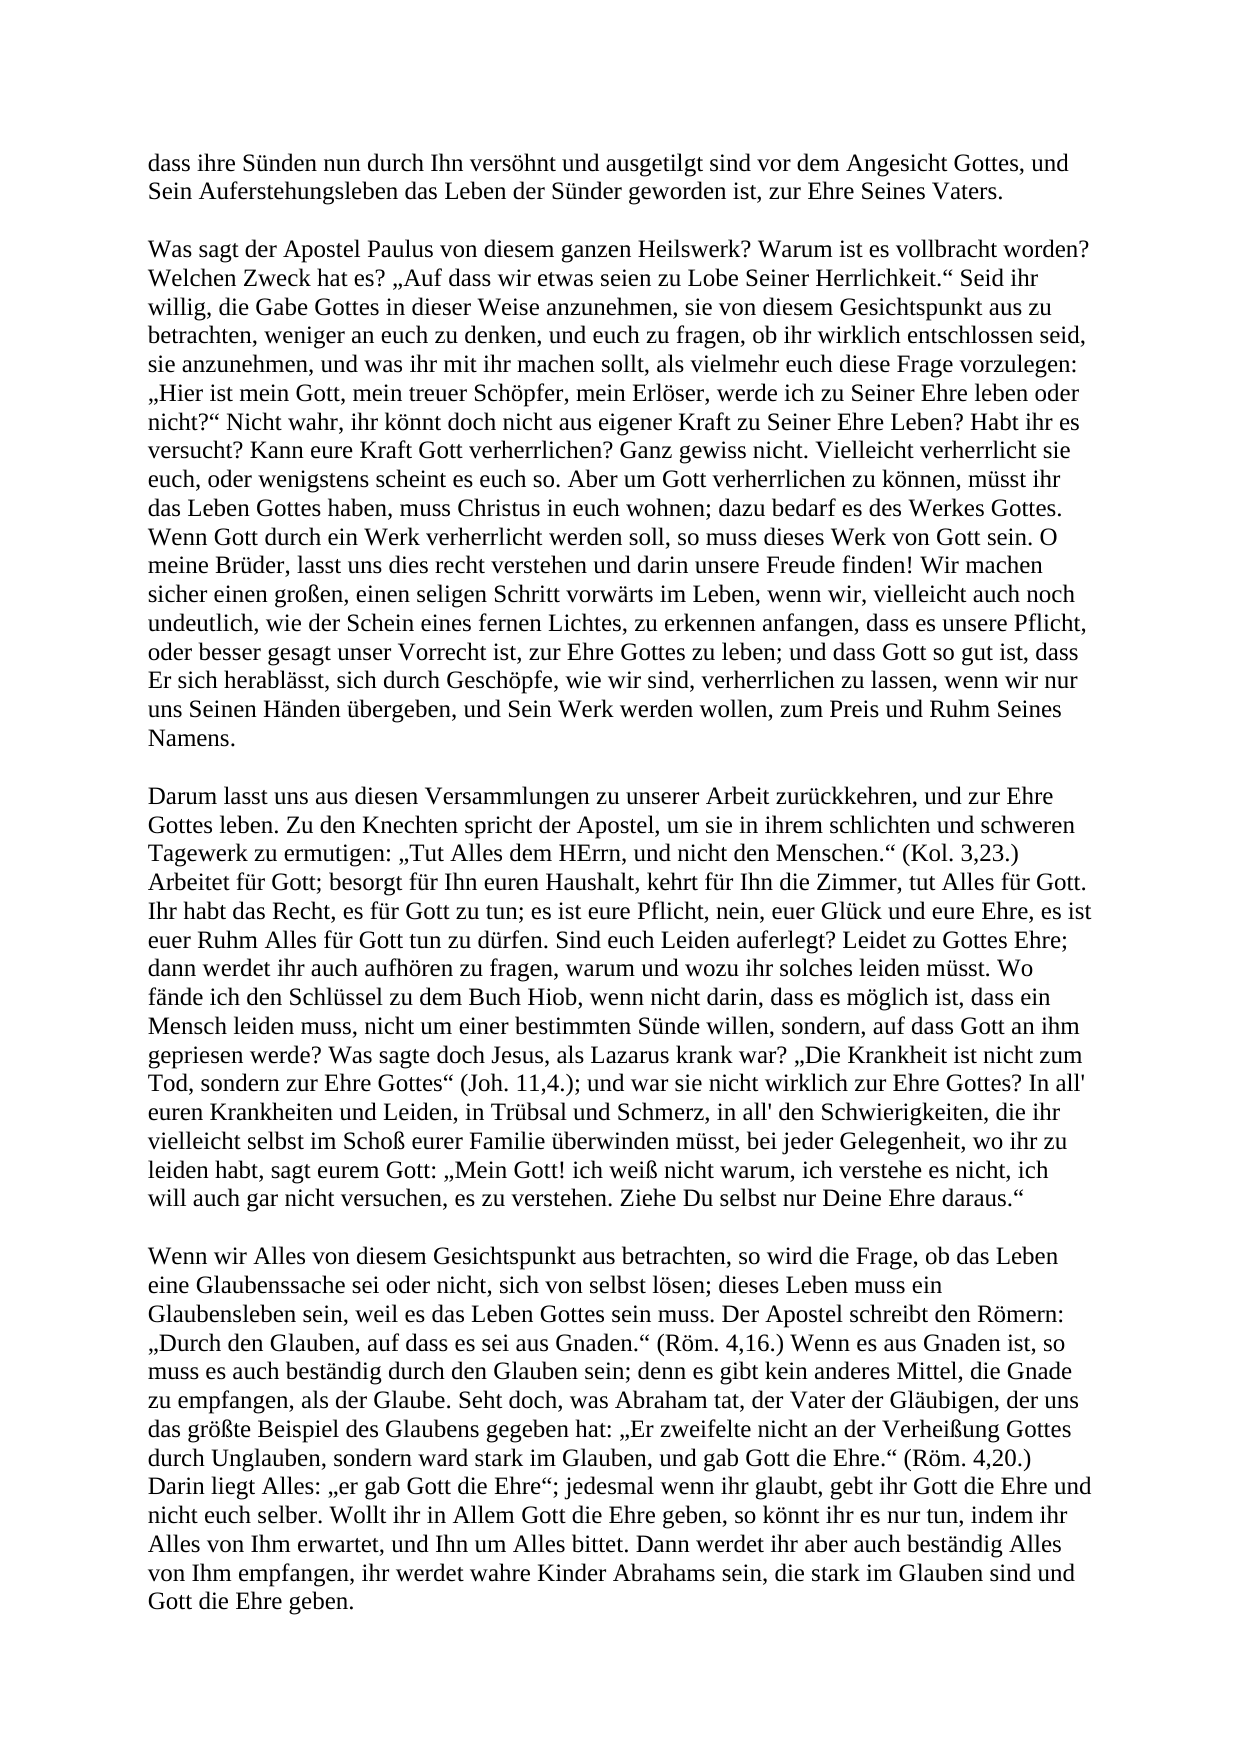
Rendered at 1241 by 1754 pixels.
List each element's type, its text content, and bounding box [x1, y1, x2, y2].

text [148, 148, 1093, 205]
text Was sagt der Apostel Paulus von diesem ganzen Heilswerk? Warum ist es vollbracht worden? Welchen Zweck hat es? „Auf dass wir etwas seien zu Lobe Seiner Herrlichkeit.“ Seid ihr willig, die Gabe Gottes in dieser Weise anzunehmen, sie von diesem Gesichtspunkt aus zu betrachten, weniger an euch zu denken, und euch zu fragen, ob ihr wirklich entschlossen seid, sie anzunehmen, und was ihr mit ihr machen sollt, als vielmehr euch diese Frage vorzulegen: „Hier ist mein Gott, mein treuer Schöpfer, mein Erlöser, werde ich zu Seiner Ehre leben oder nicht?“ Nicht wahr, ihr könnt doch nicht aus eigener Kraft zu Seiner Ehre Leben? Habt ihr es versucht? Kann eure Kraft Gott verherrlichen? Ganz gewiss nicht. Vielleicht verherrlicht sie euch, oder wenigstens scheint es euch so. Aber um Gott verherrlichen zu können, müsst ihr das Leben Gottes haben, muss Christus in euch wohnen; dazu bedarf es des Werkes Gottes. Wenn Gott durch ein Werk verherrlicht werden soll, so muss dieses Werk von Gott sein. O meine Brüder, lasst uns dies recht verstehen und darin unsere Freude finden! Wir machen sicher einen großen, einen seligen Schritt vorwärts im Leben, wenn wir, vielleicht auch noch undeutlich, wie der Schein eines fernen Lichtes, zu erkennen anfangen, dass es unsere Pflicht, oder besser gesagt unser Vorrecht ist, zur Ehre Gottes zu leben; und dass Gott so gut ist, dass Er sich herablässt, sich durch Geschöpfe, wie wir sind, verherrlichen zu lassen, wenn wir nur uns Seinen Händen übergeben, und Sein Werk werden wollen, zum Preis und Ruhm Seines Namens. [148, 234, 1093, 752]
text Wenn wir Alles von diesem Gesichtspunkt aus betrachten, so wird die Frage, ob das Leben eine Glaubenssache sei oder nicht, sich von selbst lösen; dieses Leben muss ein Glaubensleben sein, weil es das Leben Gottes sein muss. Der Apostel schreibt den Römern: „Durch den Glauben, auf dass es sei aus Gnaden.“ (Röm. 4,16.) Wenn es aus Gnaden ist, so muss es auch beständig durch den Glauben sein; denn es gibt kein anderes Mittel, die Gnade zu empfangen, als der Glaube. Seht doch, was Abraham tat, der Vater der Gläubigen, der uns das größte Beispiel des Glaubens gegeben hat: „Er zweifelte nicht an der Verheißung Gottes durch Unglauben, sondern ward stark im Glauben, und gab Gott die Ehre.“ (Röm. 4,20.) Darin liegt Alles: „er gab Gott die Ehre“; jedesmal wenn ihr glaubt, gebt ihr Gott die Ehre und nicht euch selber. Wollt ihr in Allem Gott die Ehre geben, so könnt ihr es nur tun, indem ihr Alles von Ihm erwartet, und Ihn um Alles bittet. Dann werdet ihr aber auch beständig Alles von Ihm empfangen, ihr werdet wahre Kinder Abrahams sein, die stark im Glauben sind und Gott die Ehre geben. [148, 1241, 1093, 1615]
text Darum lasst uns aus diesen Versammlungen zu unserer Arbeit zurückkehren, und zur Ehre Gottes leben. Zu den Knechten spricht der Apostel, um sie in ihrem schlichten und schweren Tagewerk zu ermutigen: „Tut Alles dem HErrn, und nicht den Menschen.“ (Kol. 3,23.) Arbeitet für Gott; besorgt für Ihn euren Haushalt, kehrt für Ihn die Zimmer, tut Alles für Gott. Ihr habt das Recht, es für Gott zu tun; es ist eure Pflicht, nein, euer Glück und eure Ehre, es ist euer Ruhm Alles für Gott tun zu dürfen. Sind euch Leiden auferlegt? Leidet zu Gottes Ehre; dann werdet ihr auch aufhören zu fragen, warum und wozu ihr solches leiden müsst. Wo fände ich den Schlüssel zu dem Buch Hiob, wenn nicht darin, dass es möglich ist, dass ein Mensch leiden muss, nicht um einer bestimmten Sünde willen, sondern, auf dass Gott an ihm gepriesen werde? Was sagte doch Jesus, als Lazarus krank war? „Die Krankheit ist nicht zum Tod, sondern zur Ehre Gottes“ (Joh. 11,4.); und war sie nicht wirklich zur Ehre Gottes? In all' euren Krankheiten und Leiden, in Trübsal und Schmerz, in all' den Schwierigkeiten, die ihr vielleicht selbst im Schoß eurer Familie überwinden müsst, bei jeder Gelegenheit, wo ihr zu leiden habt, sagt eurem Gott: „Mein Gott! ich weiß nicht warum, ich verstehe es nicht, ich will auch gar nicht versuchen, es zu verstehen. Ziehe Du selbst nur Deine Ehre daraus.“ [148, 781, 1093, 1212]
